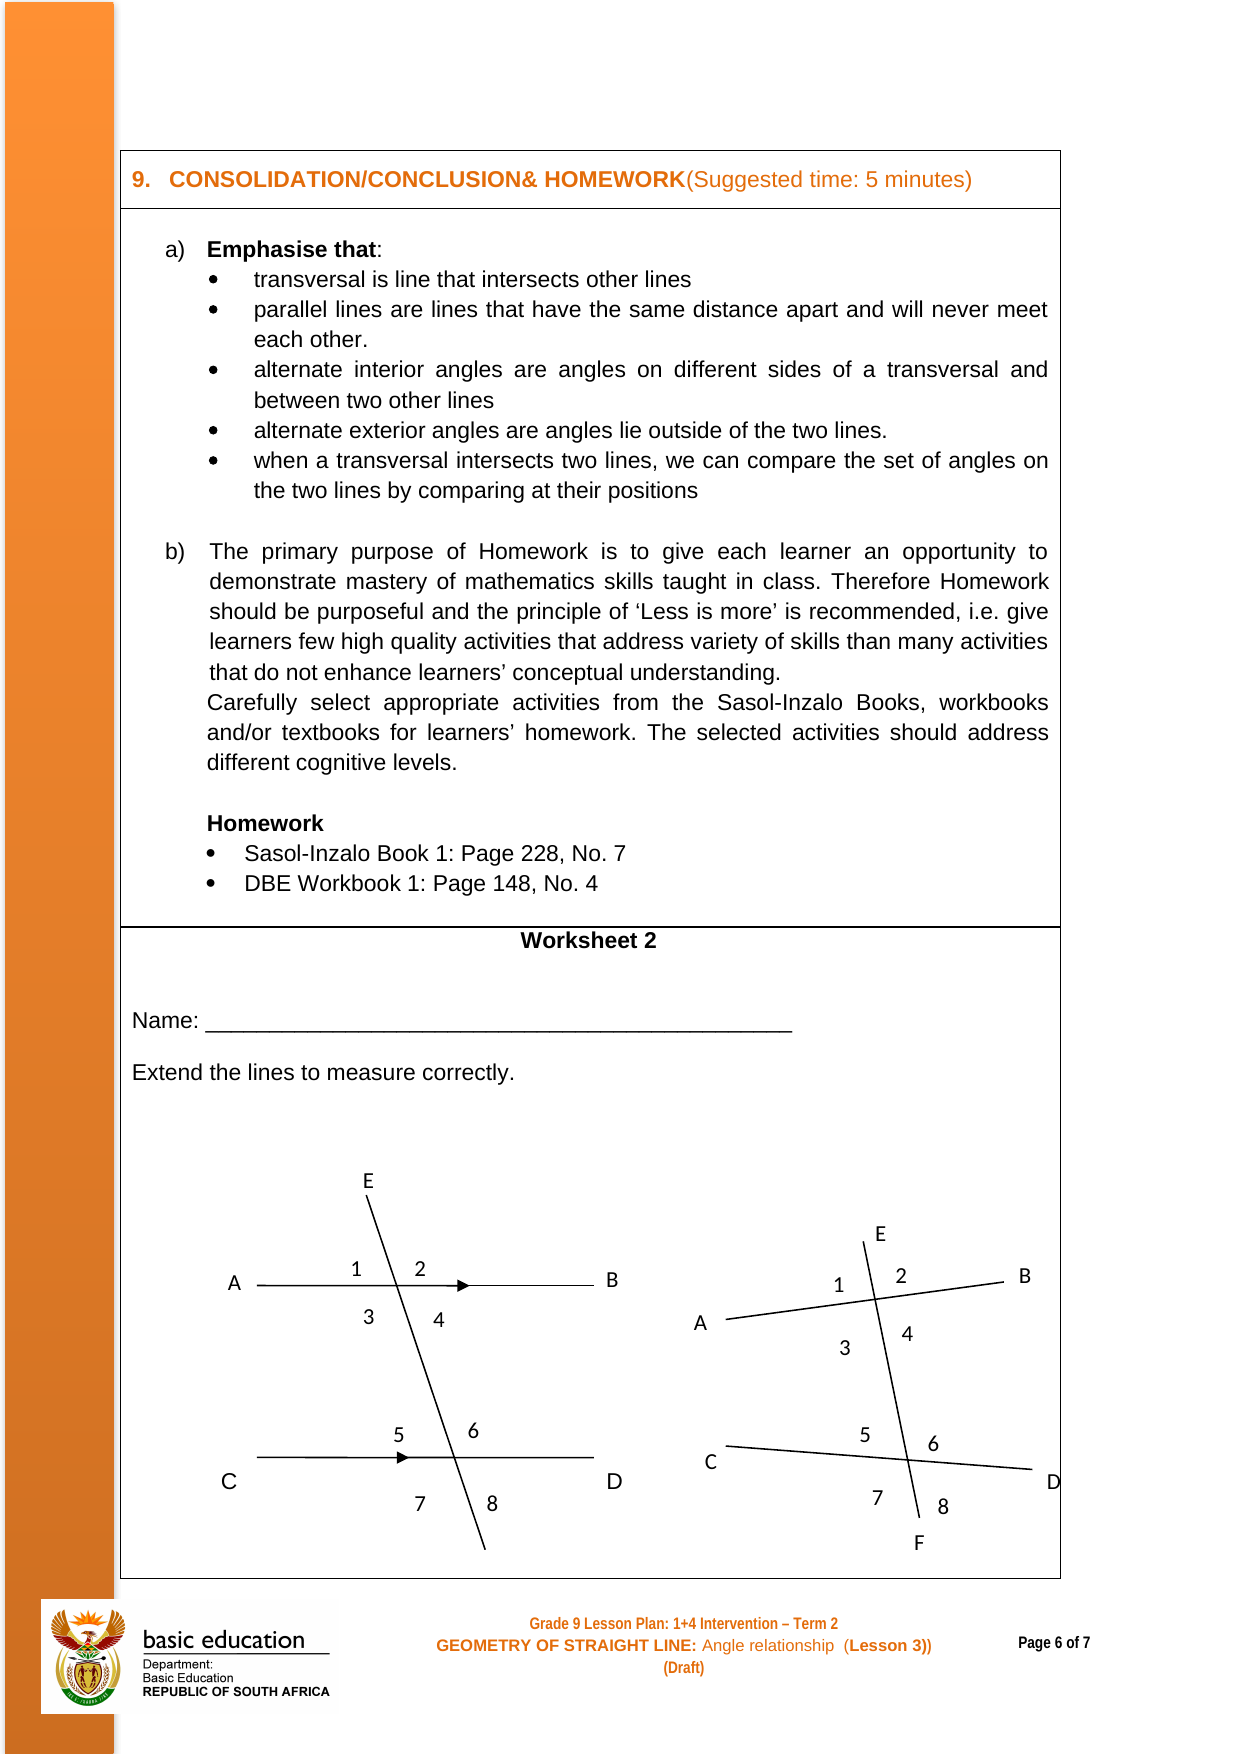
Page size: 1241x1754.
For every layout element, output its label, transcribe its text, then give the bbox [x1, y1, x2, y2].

picture [41, 1599, 339, 1714]
table_cell Emphasise that: transversal is line that intersects other lines parallel lines are lines that have the same distance apart and will never meet each other. alternate interior angles are angles on different sides of a transversal and between two other lines alternate exterior angles are angles lie outside of the two lines. when a transversal intersects two lines, we can compare the set of angles on the two lines by comparing at their positions The primary purpose of Homework is to give each learner an opportunity to demonstrate mastery of mathematics skills taught in class. Therefore Homework should be purposeful and the principle of ‘Less is more’ is recommended, i.e. give learners few high quality activities that address variety of skills than many activities that do not enhance learners’ conceptual understanding. Carefully select appropriate activities from the Sasol-Inzalo Books, workbooks and/or textbooks for learners’ homework. The selected activities should address different cognitive levels. Homework Sasol-Inzalo Book 1: Page 228, No. 7 DBE Workbook 1: Page 148, No. 4 [121, 209, 1060, 926]
table_cell Worksheet 2 Name: ______________________________________________ Extend the lines to measure correctly. C D F [121, 928, 1060, 1578]
table_cell CONSOLIDATION/CONCLUSION& HOMEWORK(Suggested time: 5 minutes) [121, 151, 1060, 208]
